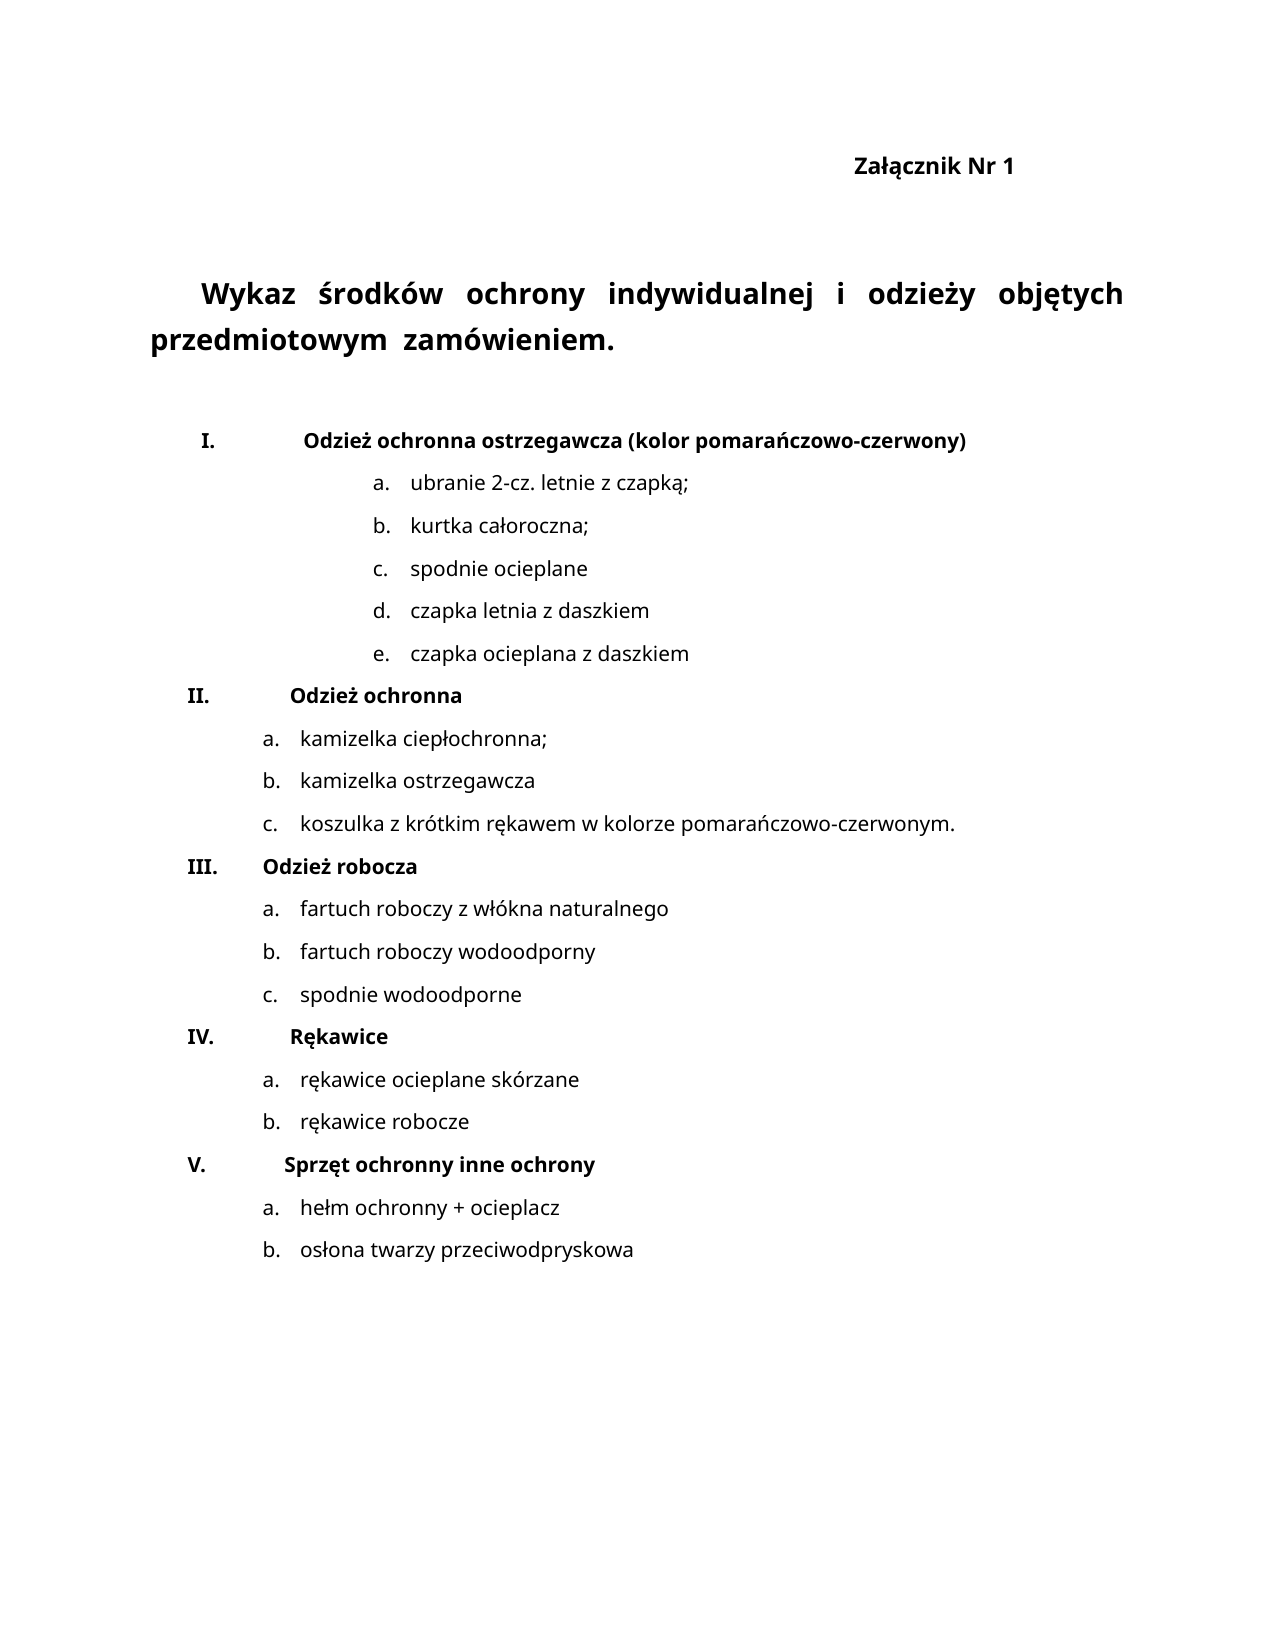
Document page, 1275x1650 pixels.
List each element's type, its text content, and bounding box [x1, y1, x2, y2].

list Sprzęt ochronny inne ochrony [187, 1150, 1125, 1178]
list hełm ochronny + ocieplacz [262, 1193, 1125, 1221]
list spodnie wodoodporne [262, 980, 1125, 1008]
list ubranie 2-cz. letnie z czapką; [373, 468, 1125, 497]
list spodnie ocieplane [373, 554, 1125, 582]
list fartuch roboczy z włókna naturalnego [262, 894, 1125, 923]
list kamizelka ostrzegawcza [262, 767, 1125, 795]
list fartuch roboczy wodoodporny [262, 937, 1125, 966]
list rękawice ocieplane skórzane [262, 1065, 1125, 1093]
list osłona twarzy przeciwodpryskowa [262, 1235, 1125, 1264]
text Wykaz środków ochrony indywidualnej i odzieży objętych przedmiotowym zamówieniem. [150, 273, 1125, 359]
list kamizelka ciepłochronna; [262, 724, 1125, 752]
text Załącznik Nr 1 [150, 150, 1125, 181]
list kurtka całoroczna; [373, 511, 1125, 539]
list rękawice robocze [262, 1107, 1125, 1136]
list Rękawice [187, 1022, 1125, 1051]
list koszulka z krótkim rękawem w kolorze pomarańczowo-czerwonym. [262, 809, 1125, 838]
list Odzież ochronna ostrzegawcza (kolor pomarańczowo-czerwony) [201, 426, 1125, 454]
list Odzież robocza [187, 852, 1125, 880]
list czapka letnia z daszkiem [373, 596, 1125, 625]
list Odzież ochronna [187, 681, 1125, 710]
list czapka ocieplana z daszkiem [373, 639, 1125, 667]
